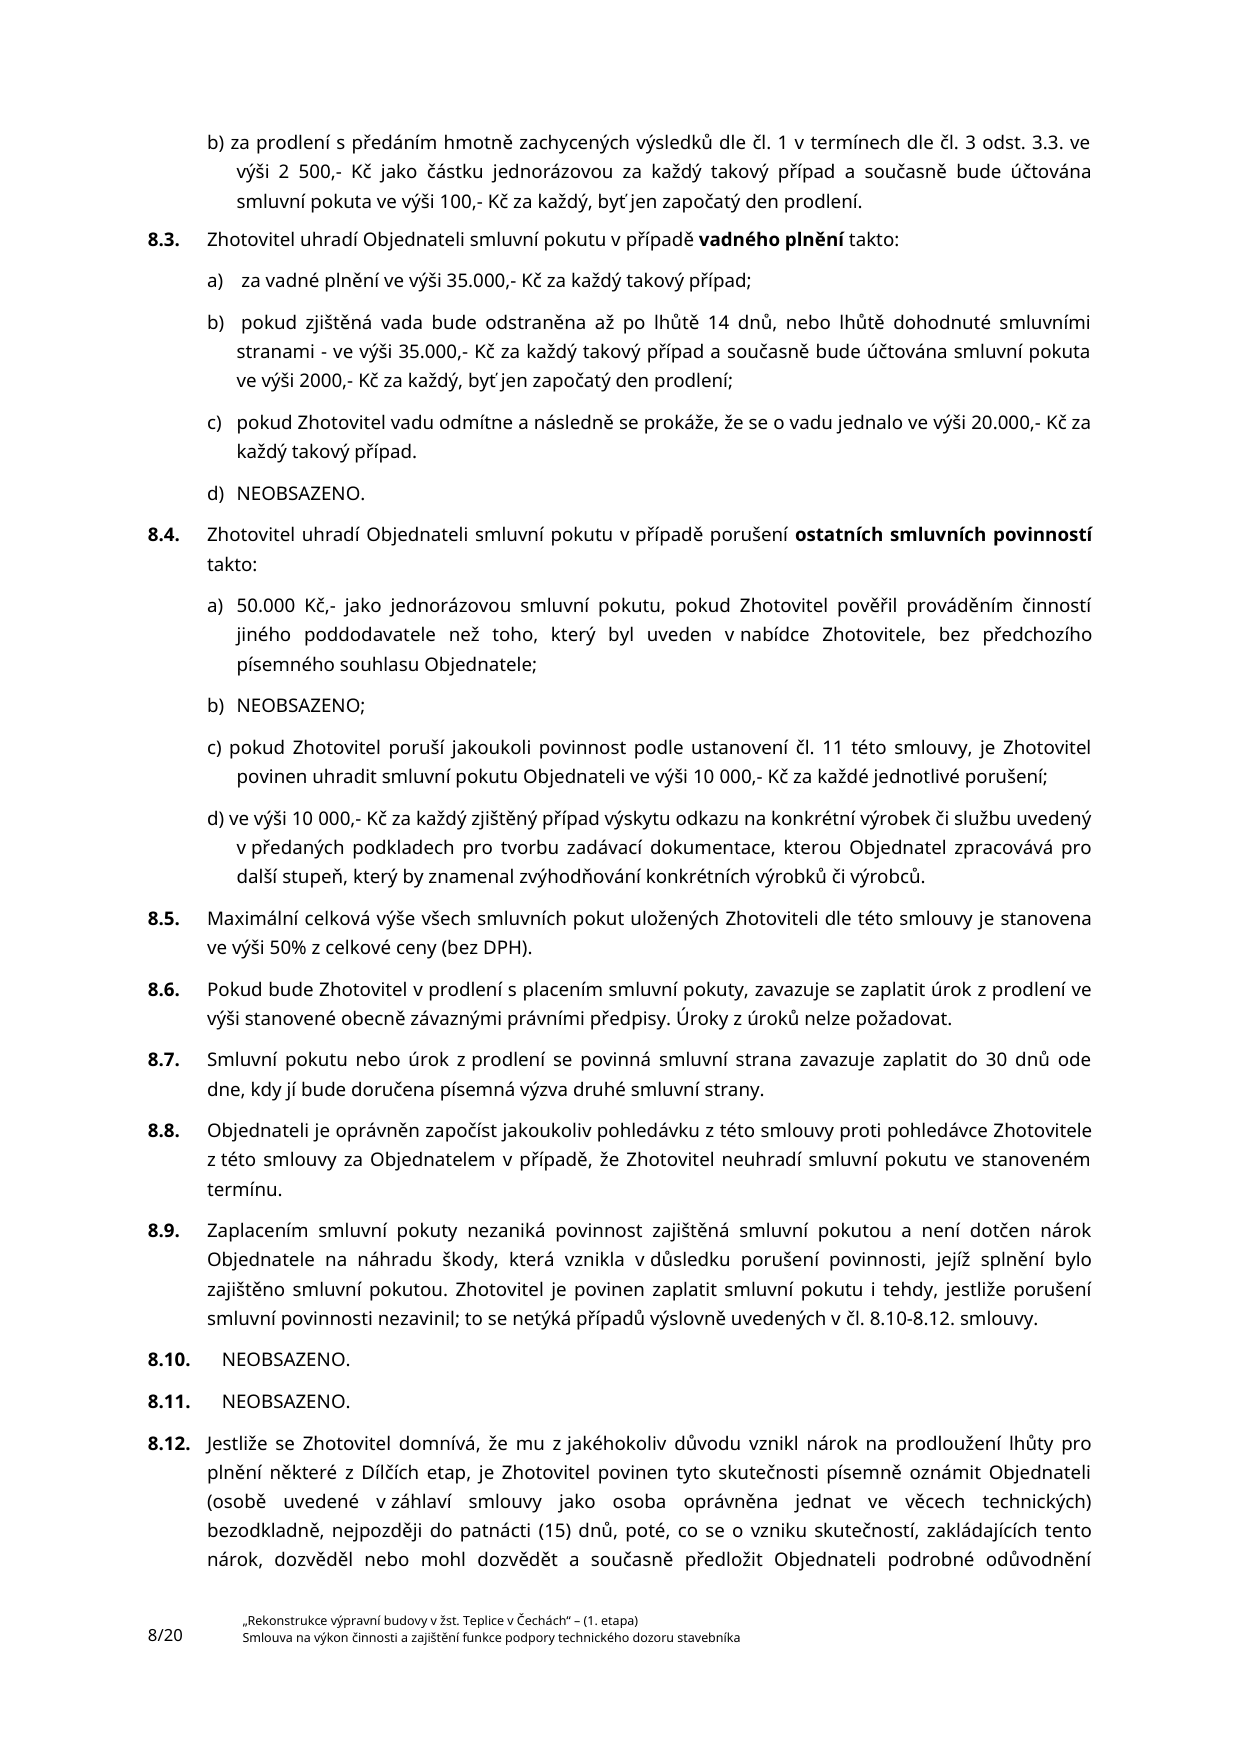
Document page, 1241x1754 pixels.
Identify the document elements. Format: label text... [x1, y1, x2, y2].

text a) 50.000 Kč,- jako jednorázovou smluvní pokutu, pokud Zhotovitel pověřil prováděním činností jiného poddodavatele než toho, který byl uveden v nabídce Zhotovitele, bez předchozího písemného souhlasu Objednatele; [207, 589, 1092, 677]
text 8.7. Smluvní pokutu nebo úrok z prodlení se povinná smluvní strana zavazuje zaplatit do 30 dnů ode dne, kdy jí bude doručena písemná výzva druhé smluvní strany. [148, 1043, 1092, 1102]
text b) pokud zjištěná vada bude odstraněna až po lhůtě 14 dnů, nebo lhůtě dohodnuté smluvními stranami - ve výši 35.000,- Kč za každý takový případ a současně bude účtována smluvní pokuta ve výši 2000,- Kč za každý, byť jen započatý den prodlení; [207, 306, 1092, 393]
subtitle 8.4. Zhotovitel uhradí Objednateli smluvní pokutu v případě porušení ostatních smluvních povinností takto: [148, 518, 1092, 577]
text c) pokud Zhotovitel poruší jakoukoli povinnost podle ustanovení čl. 11 této smlouvy, je Zhotovitel povinen uhradit smluvní pokutu Objednateli ve výši 10 000,- Kč za každé jednotlivé porušení; [207, 731, 1092, 789]
text d) NEOBSAZENO. [207, 477, 1092, 506]
text d) ve výši 10 000,- Kč za každý zjištěný případ výskytu odkazu na konkrétní výrobek či službu uvedený v předaných podkladech pro tvorbu zadávací dokumentace, kterou Objednatel zpracovává pro další stupeň, který by znamenal zvýhodňování konkrétních výrobků či výrobců. [207, 802, 1092, 889]
text 8.11. NEOBSAZENO. [148, 1385, 1092, 1414]
text 8.8. Objednateli je oprávněn započíst jakoukoliv pohledávku z této smlouvy proti pohledávce Zhotovitele z této smlouvy za Objednatelem v případě, že Zhotovitel neuhradí smluvní pokutu ve stanoveném termínu. [148, 1114, 1092, 1202]
text 8.9. Zaplacením smluvní pokuty nezaniká povinnost zajištěná smluvní pokutou a není dotčen nárok Objednatele na náhradu škody, která vznikla v důsledku porušení povinnosti, jejíž splnění bylo zajištěno smluvní pokutou. Zhotovitel je povinen zaplatit smluvní pokutu i tehdy, jestliže porušení smluvní povinnosti nezavinil; to se netýká případů výslovně uvedených v čl. 8.10-8.12. smlouvy. [148, 1214, 1092, 1331]
subtitle 8.3. Zhotovitel uhradí Objednateli smluvní pokutu v případě vadného plnění takto: [148, 226, 1092, 252]
text b) NEOBSAZENO; [207, 689, 1092, 718]
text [148, 1427, 1092, 1573]
text b) za prodlení s předáním hmotně zachycených výsledků dle čl. 1 v termínech dle čl. 3 odst. 3.3. ve výši 2 500,- Kč jako částku jednorázovou za každý takový případ a současně bude účtována smluvní pokuta ve výši 100,- Kč za každý, byť jen započatý den prodlení. [207, 126, 1092, 214]
text 8.6. Pokud bude Zhotovitel v prodlení s placením smluvní pokuty, zavazuje se zaplatit úrok z prodlení ve výši stanovené obecně závaznými právními předpisy. Úroky z úroků nelze požadovat. [148, 973, 1092, 1031]
text a) za vadné plnění ve výši 35.000,- Kč za každý takový případ; [207, 264, 1092, 293]
text 8.10. NEOBSAZENO. [148, 1343, 1092, 1373]
text c) pokud Zhotovitel vadu odmítne a následně se prokáže, že se o vadu jednalo ve výši 20.000,- Kč za každý takový případ. [207, 406, 1092, 464]
text 8.5. Maximální celková výše všech smluvních pokut uložených Zhotoviteli dle této smlouvy je stanovena ve výši 50% z celkové ceny (bez DPH). [148, 902, 1092, 960]
